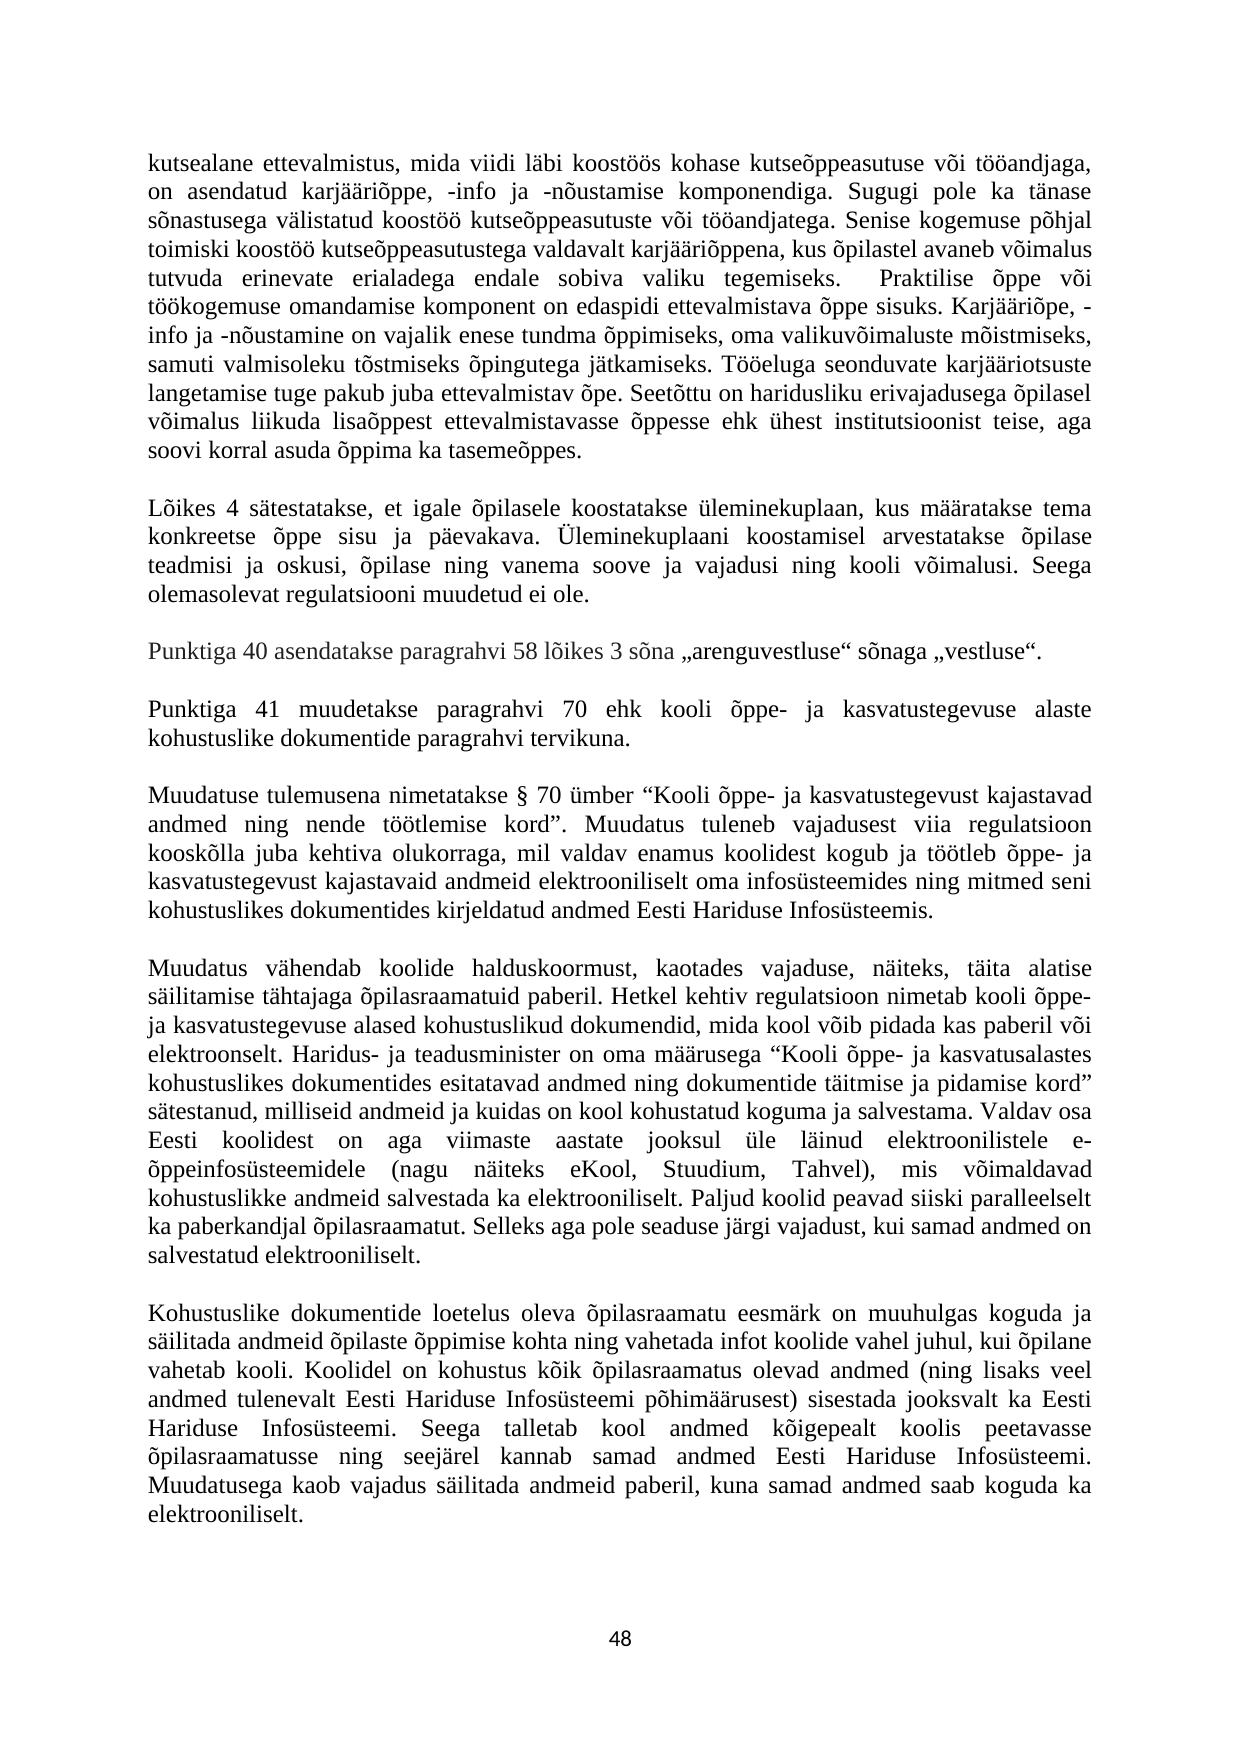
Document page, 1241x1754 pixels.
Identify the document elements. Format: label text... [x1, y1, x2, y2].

text Lõikes 4 sätestatakse, et igale õpilasele koostatakse üleminekuplaan, kus määratakse tema konkreetse õppe sisu ja päevakava. Üleminekuplaani koostamisel arvestatakse õpilase teadmisi ja oskusi, õpilase ning vanema soove ja vajadusi ning kooli võimalusi. Seega olemasolevat regulatsiooni muudetud ei ole. [148, 493, 1093, 608]
text Punktiga 41 muudetakse paragrahvi 70 ehk kooli õppe- ja kasvatustegevuse alaste kohustuslike dokumentide paragrahvi tervikuna. [148, 694, 1093, 751]
text Punktiga 40 asendatakse paragrahvi 58 lõikes 3 sõna „arenguvestluse“ sõnaga „vestluse“. [148, 636, 1093, 665]
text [148, 148, 1093, 464]
text Kohustuslike dokumentide loetelus oleva õpilasraamatu eesmärk on muuhulgas koguda ja säilitada andmeid õpilaste õppimise kohta ning vahetada infot koolide vahel juhul, kui õpilane vahetab kooli. Koolidel on kohustus kõik õpilasraamatus olevad andmed (ning lisaks veel andmed tulenevalt Eesti Hariduse Infosüsteemi põhimäärusest) sisestada jooksvalt ka Eesti Hariduse Infosüsteemi. Seega talletab kool andmed kõigepealt koolis peetavasse õpilasraamatusse ning seejärel kannab samad andmed Eesti Hariduse Infosüsteemi. Muudatusega kaob vajadus säilitada andmeid paberil, kuna samad andmed saab koguda ka elektrooniliselt. [148, 1298, 1093, 1528]
text Muudatuse tulemusena nimetatakse § 70 ümber “Kooli õppe- ja kasvatustegevust kajastavad andmed ning nende töötlemise kord”. Muudatus tuleneb vajadusest viia regulatsioon kooskõlla juba kehtiva olukorraga, mil valdav enamus koolidest kogub ja töötleb õppe- ja kasvatustegevust kajastavaid andmeid elektrooniliselt oma infosüsteemides ning mitmed seni kohustuslikes dokumentides kirjeldatud andmed Eesti Hariduse Infosüsteemis. [148, 780, 1093, 924]
text Muudatus vähendab koolide halduskoormust, kaotades vajaduse, näiteks, täita alatise säilitamise tähtajaga õpilasraamatuid paberil. Hetkel kehtiv regulatsioon nimetab kooli õppe- ja kasvatustegevuse alased kohustuslikud dokumendid, mida kool võib pidada kas paberil või elektroonselt. Haridus- ja teadusminister on oma määrusega “Kooli õppe- ja kasvatusalastes kohustuslikes dokumentides esitatavad andmed ning dokumentide täitmise ja pidamise kord” sätestanud, milliseid andmeid ja kuidas on kool kohustatud koguma ja salvestama. Valdav osa Eesti koolidest on aga viimaste aastate jooksul üle läinud elektroonilistele e-õppeinfosüsteemidele (nagu näiteks eKool, Stuudium, Tahvel), mis võimaldavad kohustuslikke andmeid salvestada ka elektrooniliselt. Paljud koolid peavad siiski paralleelselt ka paberkandjal õpilasraamatut. Selleks aga pole seaduse järgi vajadust, kui samad andmed on salvestatud elektrooniliselt. [148, 953, 1093, 1269]
